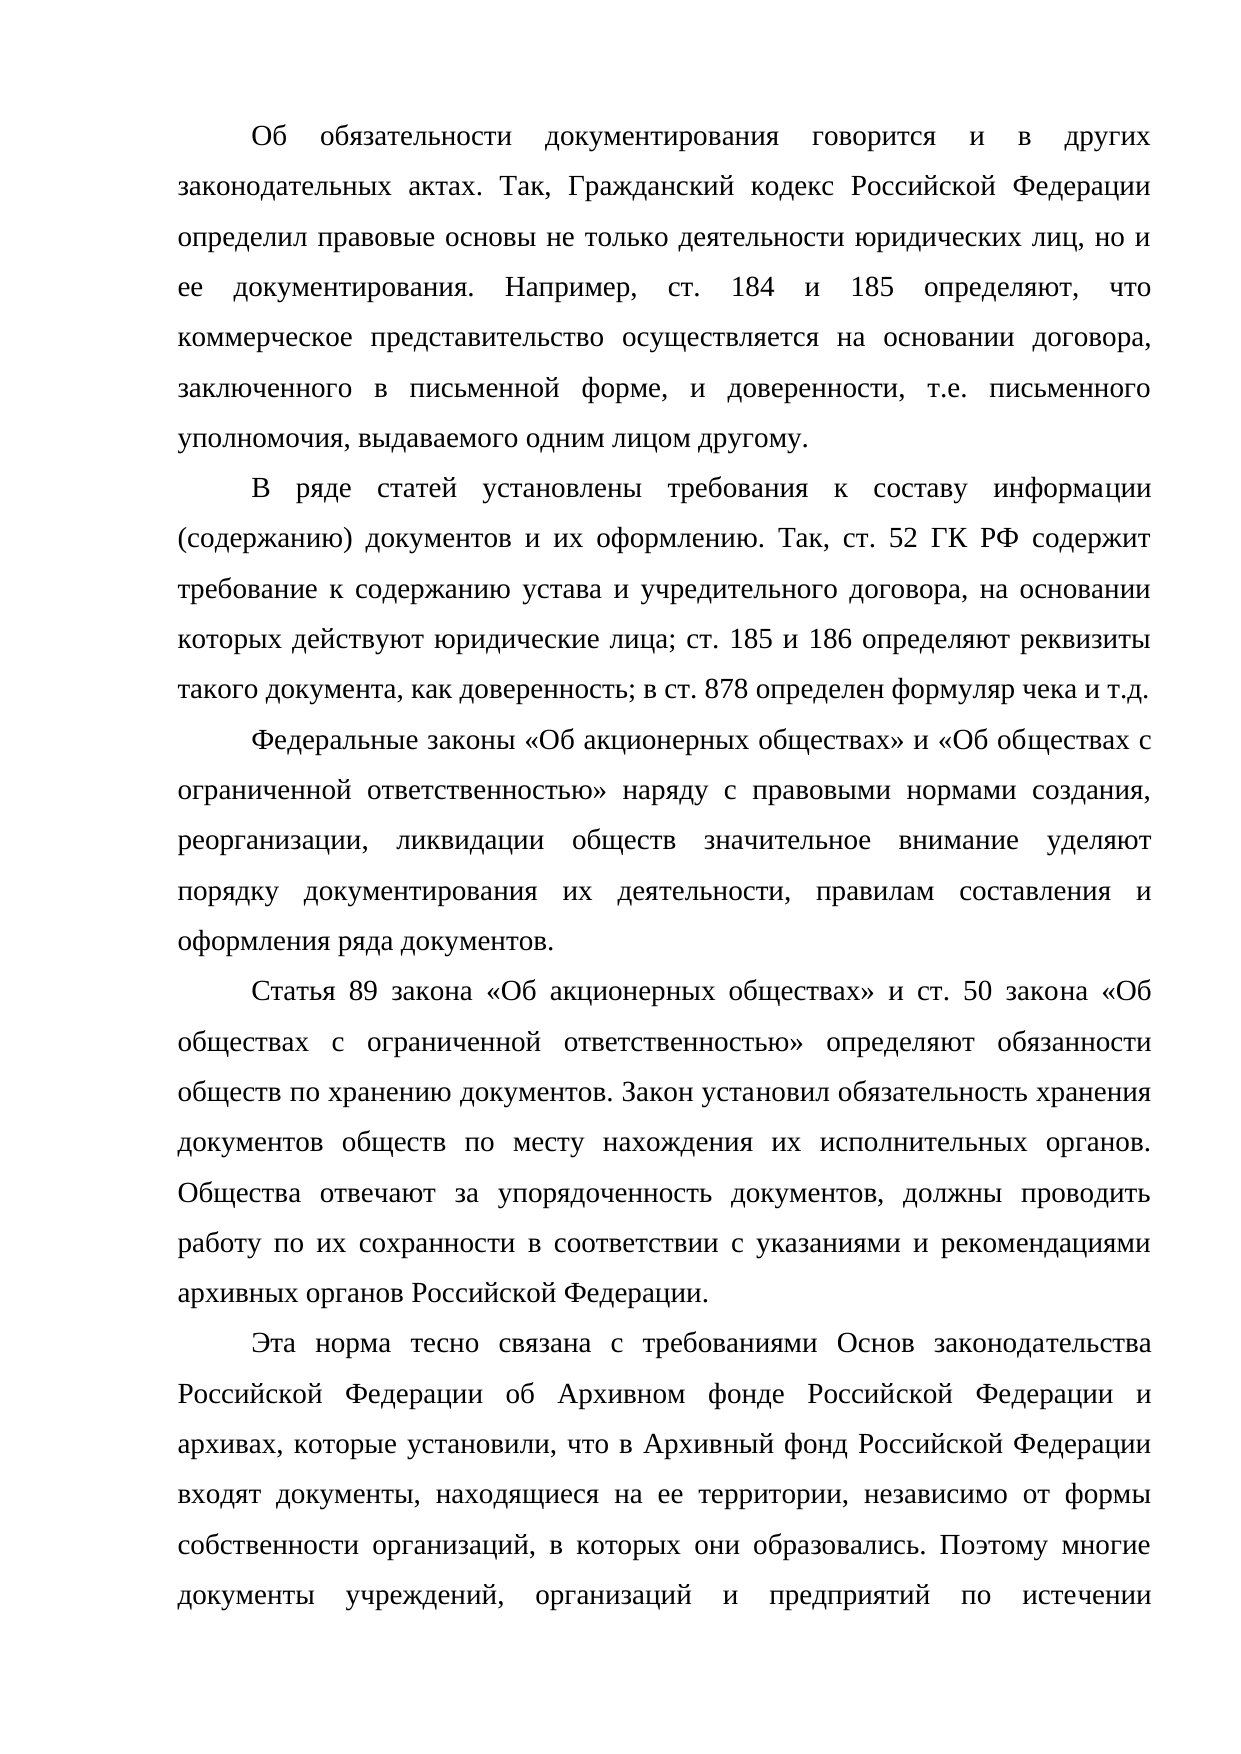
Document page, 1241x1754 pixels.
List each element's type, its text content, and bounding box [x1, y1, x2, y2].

text Федеральные законы «Об акционерных обществах» и «Об обществах с ограниченной ответственностью» наряду с правовыми нормами создания, реорганизации, ликвидации обществ значительное внимание уделяют порядку документирования их деятельности, правилам составления и оформления ряда документов. [177, 722, 1152, 957]
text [177, 1326, 1152, 1611]
text В ряде статей установлены требования к составу информации (содержанию) документов и их оформлению. Так, ст. 52 ГК РФ содержит требование к содержанию устава и учредительного договора, на основании которых действуют юридические лица; ст. 185 и 186 определяют реквизиты такого документа, как доверенность; в ст. 878 определен формуляр чека и т.д. [177, 470, 1152, 705]
text Статья 89 закона «Об акционерных обществах» и ст. 50 закона «Об обществах с ограниченной ответственностью» определяют обязанности обществ по хранению документов. Закон установил обязательность хранения документов обществ по месту нахождения их исполнительных органов. Общества отвечают за упорядоченность документов, должны проводить работу по их сохранности в соответствии с указаниями и рекомендациями архивных органов Российской Федерации. [177, 973, 1152, 1309]
text Об обязательности документирования говорится и в других законодательных актах. Так, Гражданский кодекс Российской Федерации определил правовые основы не только деятельности юридических лиц, но и ее документирования. Например, ст. 184 и 185 определяют, что коммерческое представительство осуществляется на основании договора, заключенного в письменной форме, и доверенности, т.е. письменного уполномочия, выдаваемого одним лицом другому. [177, 118, 1152, 453]
